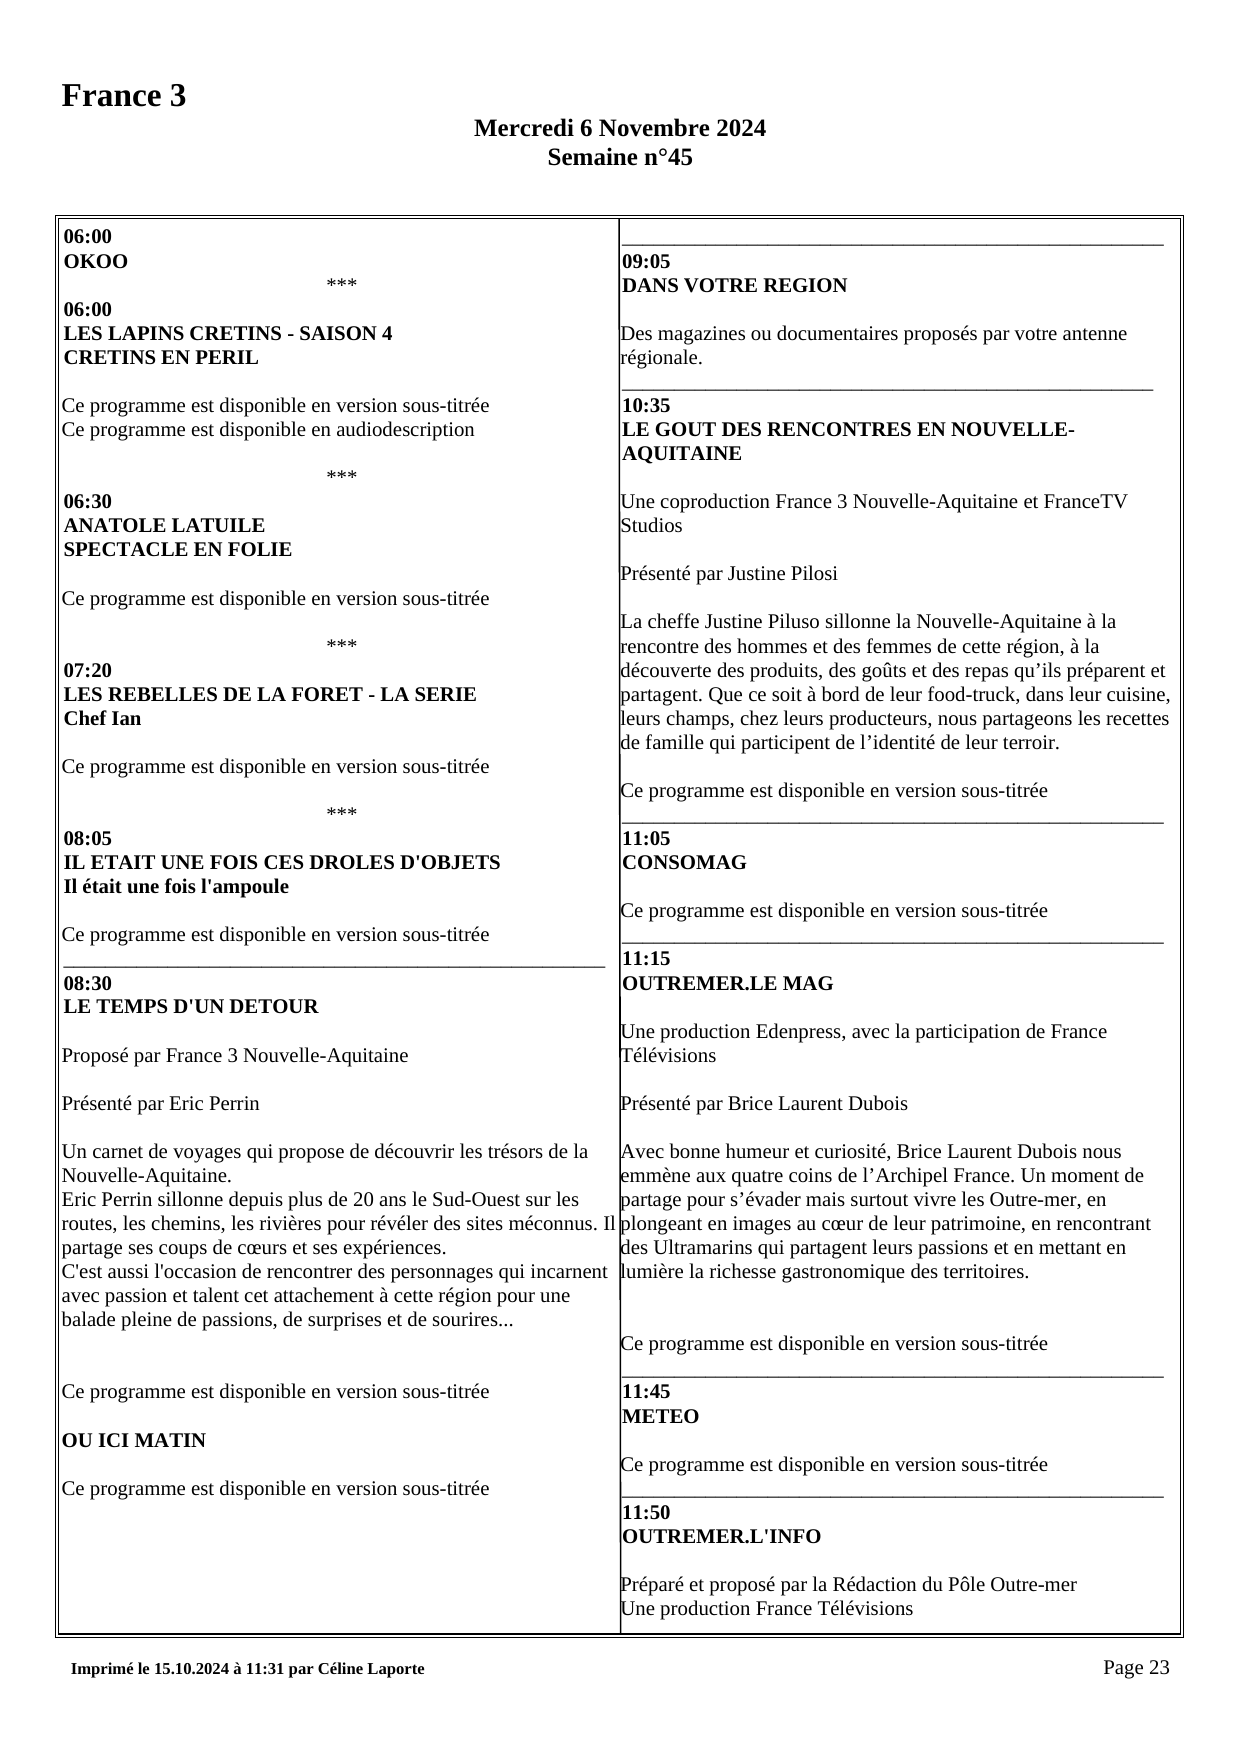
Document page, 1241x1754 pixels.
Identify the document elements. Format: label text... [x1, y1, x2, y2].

text 06:00 [63, 224, 620, 248]
text OUTREMER.LE MAG [622, 970, 1179, 994]
text CRETINS EN PERIL [63, 345, 620, 369]
text DANS VOTRE REGION [622, 273, 1179, 297]
text 09:05 [622, 248, 1179, 273]
text ____________________________________________________ [63, 946, 620, 970]
text 08:30 [63, 970, 620, 994]
text OU ICI MATIN [61, 1428, 620, 1452]
text Une coproduction France 3 Nouvelle-Aquitaine et FranceTV Studios Présenté par Justine Pilosi La cheffe Justine Piluso sillonne la Nouvelle-Aquitaine à la rencontre des hommes et des femmes de cette région, à la découverte des produits, des goûts et des repas qu’ils préparent et partagent. Que ce soit à bord de leur food-truck, dans leur cuisine, leurs champs, chez leurs producteurs, nous partageons les recettes de famille qui participent de l’identité de leur terroir. [620, 465, 1179, 754]
text ____________________________________________________ [622, 922, 1179, 946]
text ___________________________________________________ [622, 369, 1179, 393]
text ____________________________________________________ [622, 224, 1179, 248]
text Chef Ian [63, 706, 620, 730]
text 11:05 [622, 826, 1179, 850]
text Ce programme est disponible en version sous-titrée [620, 1331, 1179, 1355]
text Ce programme est disponible en version sous-titrée [61, 754, 620, 778]
text Des magazines ou documentaires proposés par votre antenne régionale. [620, 297, 1179, 369]
text LE TEMPS D'UN DETOUR [63, 994, 620, 1018]
text OUTREMER.L'INFO [622, 1524, 1179, 1548]
text Ce programme est disponible en version sous-titrée [61, 922, 620, 946]
text 07:20 [63, 658, 620, 682]
text 11:45 [622, 1379, 1179, 1403]
text 11:50 [622, 1500, 1179, 1524]
text *** [63, 802, 620, 826]
text Ce programme est disponible en audiodescription [61, 417, 620, 441]
text SPECTACLE EN FOLIE [63, 537, 620, 561]
text Ce programme est disponible en version sous-titrée [61, 393, 620, 417]
text *** [63, 465, 620, 489]
text Une production Edenpress, avec la participation de France Télévisions Présenté par Brice Laurent Dubois Avec bonne humeur et curiosité, Brice Laurent Dubois nous emmène aux quatre coins de l’Archipel France. Un moment de partage pour s’évader mais surtout vivre les Outre-mer, en plongeant en images au cœur de leur patrimoine, en rencontrant des Ultramarins qui partagent leurs passions et en mettant en lumière la richesse gastronomique des territoires. [620, 994, 1179, 1331]
text LES LAPINS CRETINS - SAISON 4 [63, 321, 620, 345]
text 06:30 [63, 489, 620, 513]
text ____________________________________________________ [622, 802, 1179, 826]
text OKOO [63, 248, 620, 273]
text METEO [622, 1403, 1179, 1428]
text Ce programme est disponible en version sous-titrée [620, 898, 1179, 922]
text Ce programme est disponible en version sous-titrée [620, 1452, 1179, 1476]
text CONSOMAG [622, 850, 1179, 874]
text Ce programme est disponible en version sous-titrée [61, 1476, 620, 1500]
text 10:35 [622, 393, 1179, 417]
text ANATOLE LATUILE [63, 513, 620, 537]
text LES REBELLES DE LA FORET - LA SERIE [63, 682, 620, 706]
text Ce programme est disponible en version sous-titrée [620, 778, 1179, 802]
text *** [63, 633, 620, 658]
text *** [63, 273, 620, 297]
text ____________________________________________________ [622, 1355, 1179, 1379]
text Il était une fois l'ampoule [63, 874, 620, 898]
text IL ETAIT UNE FOIS CES DROLES D'OBJETS [63, 850, 620, 874]
text Ce programme est disponible en version sous-titrée [61, 585, 620, 609]
text Ce programme est disponible en version sous-titrée [61, 1379, 620, 1403]
text 06:00 [63, 297, 620, 321]
text 11:15 [622, 946, 1179, 970]
text ____________________________________________________ [622, 1476, 1179, 1500]
text 08:05 [63, 826, 620, 850]
text LE GOUT DES RENCONTRES EN NOUVELLE-AQUITAINE [622, 417, 1179, 465]
text Proposé par France 3 Nouvelle-Aquitaine Présenté par Eric Perrin Un carnet de voyages qui propose de découvrir les trésors de la Nouvelle-Aquitaine. Eric Perrin sillonne depuis plus de 20 ans le Sud-Ouest sur les routes, les chemins, les rivières pour révéler des sites méconnus. Il partage ses coups de cœurs et ses expériences. C'est aussi l'occasion de rencontrer des personnages qui incarnent avec passion et talent cet attachement à cette région pour une balade pleine de passions, de surprises et de sourires... [61, 1018, 620, 1379]
